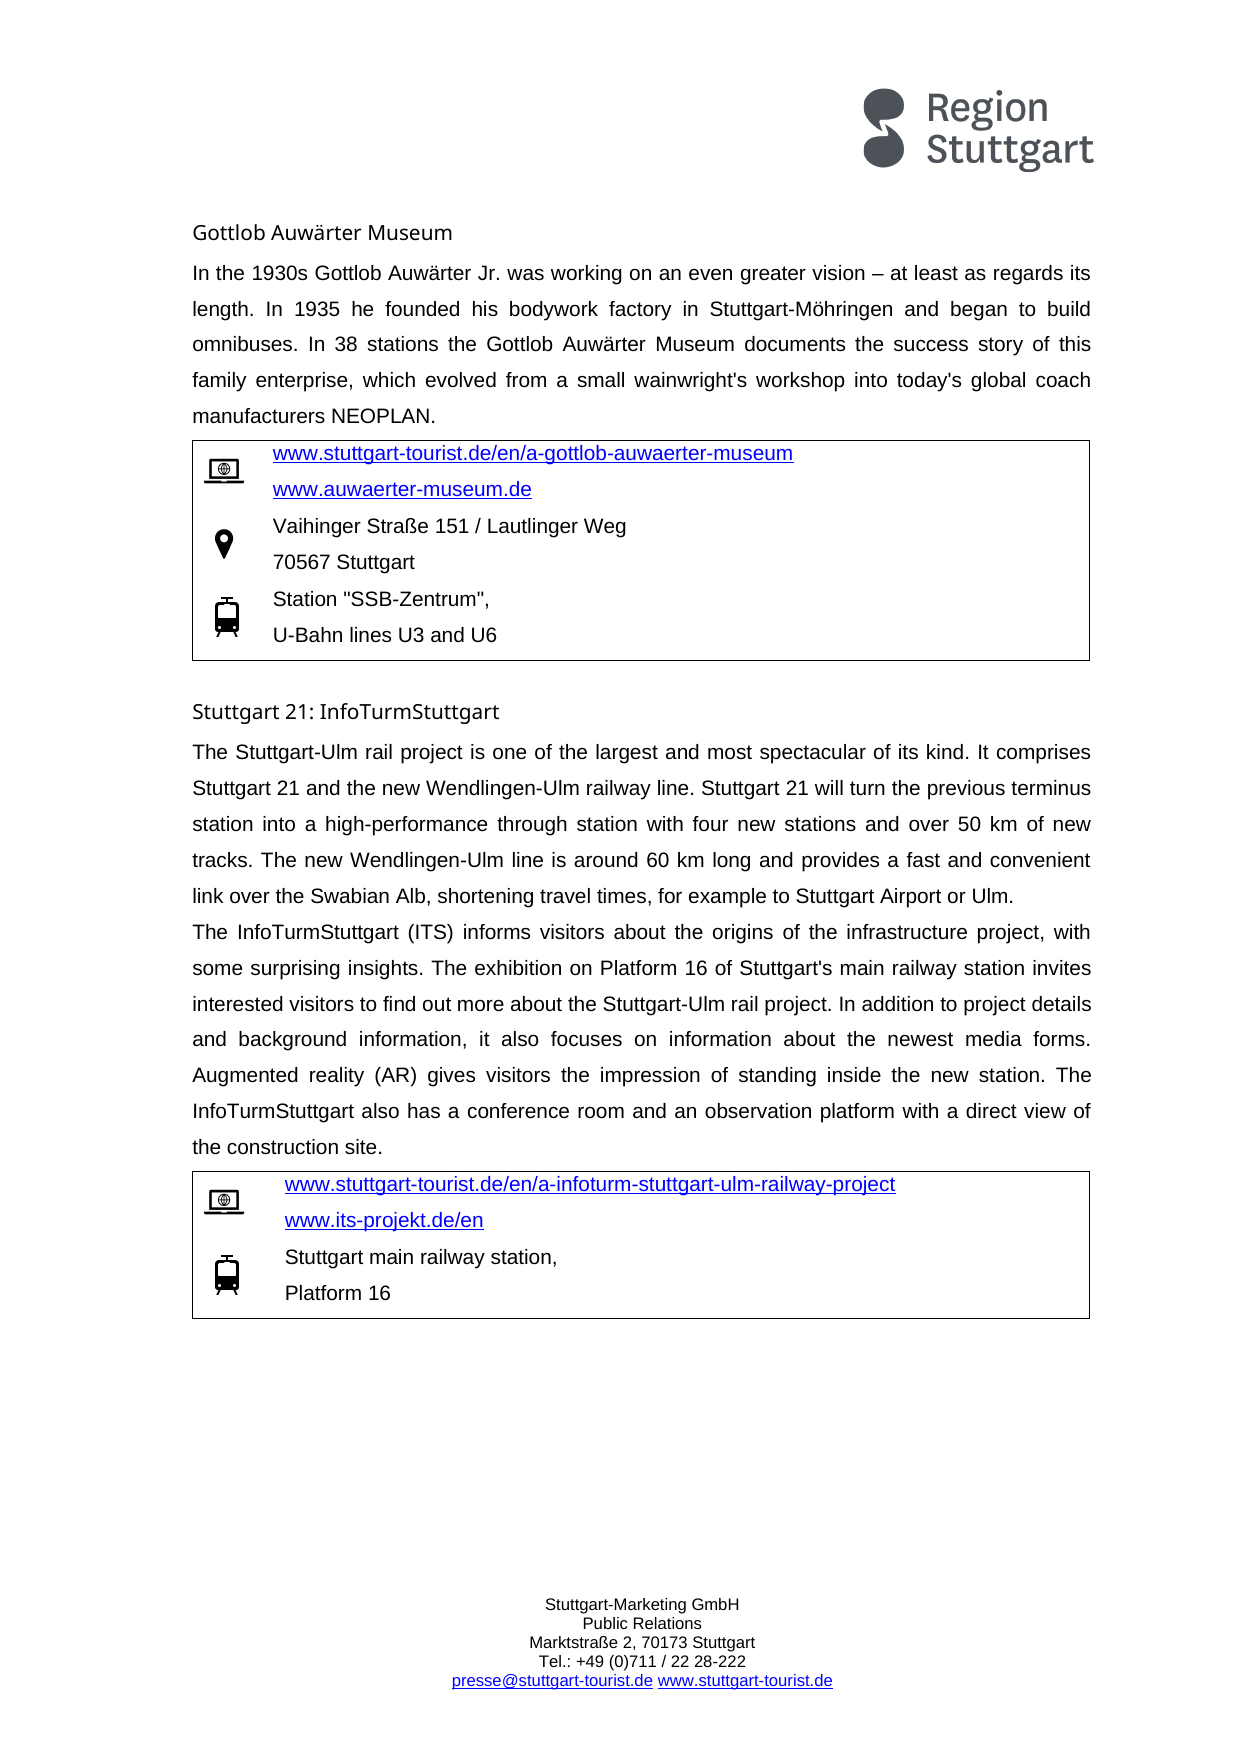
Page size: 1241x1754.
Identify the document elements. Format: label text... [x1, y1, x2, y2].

table_cell [193, 514, 261, 587]
picture [824, 58, 1120, 190]
picture [203, 450, 245, 492]
table_cell [193, 587, 261, 660]
picture [203, 1251, 251, 1299]
picture [203, 593, 251, 641]
table_header www.stuttgart-tourist.de/en/a-infoturm-stuttgart-ulm-railway-project www.its-projekt.de/en [273, 1172, 1089, 1245]
text Stuttgart 21: InfoTurmStuttgart [192, 697, 1093, 726]
table_cell Stuttgart main railway station, Platform 16 [273, 1245, 1089, 1318]
table_header www.stuttgart-tourist.de/en/a-gottlob-auwaerter-museum www.auwaerter-museum.de [261, 441, 1089, 514]
table_cell [193, 1245, 273, 1318]
text In the 1930s Gottlob Auwärter Jr. was working on an even greater vision – at least as regards its length. In 1935 he founded his bodywork factory in Stuttgart-Möhringen and began to build omnibuses. In 38 stations the Gottlob Auwärter Museum documents the success story of this family enterprise, which evolved from a small wainwright's workshop into today's global coach manufacturers NEOPLAN. [192, 260, 1093, 428]
table_cell Station "SSB-Zentrum", U-Bahn lines U3 and U6 [261, 587, 1089, 660]
text The Stuttgart-Ulm rail project is one of the largest and most spectacular of its kind. It comprises Stuttgart 21 and the new Wendlingen-Ulm railway line. Stuttgart 21 will turn the previous terminus station into a high-performance through station with four new stations and over 50 km of new tracks. The new Wendlingen-Ulm line is around 60 km long and provides a fast and convenient link over the Swabian Alb, shortening travel times, for example to Stuttgart Airport or Ulm. [192, 740, 1093, 907]
picture [203, 1181, 245, 1223]
picture [203, 523, 245, 565]
text Gottlob Auwärter Museum [192, 218, 1093, 246]
table_cell Vaihinger Straße 151 / Lautlinger Weg 70567 Stuttgart [261, 514, 1089, 587]
text The InfoTurmStuttgart (ITS) informs visitors about the origins of the infrastructure project, with some surprising insights. The exhibition on Platform 16 of Stuttgart's main railway station invites interested visitors to find out more about the Stuttgart-Ulm rail project. In addition to project details and background information, it also focuses on information about the newest media forms. Augmented reality (AR) gives visitors the impression of standing inside the new station. The InfoTurmStuttgart also has a conference room and an observation platform with a direct view of the construction site. [192, 919, 1093, 1159]
table_header [193, 441, 261, 514]
table_header [193, 1172, 273, 1245]
